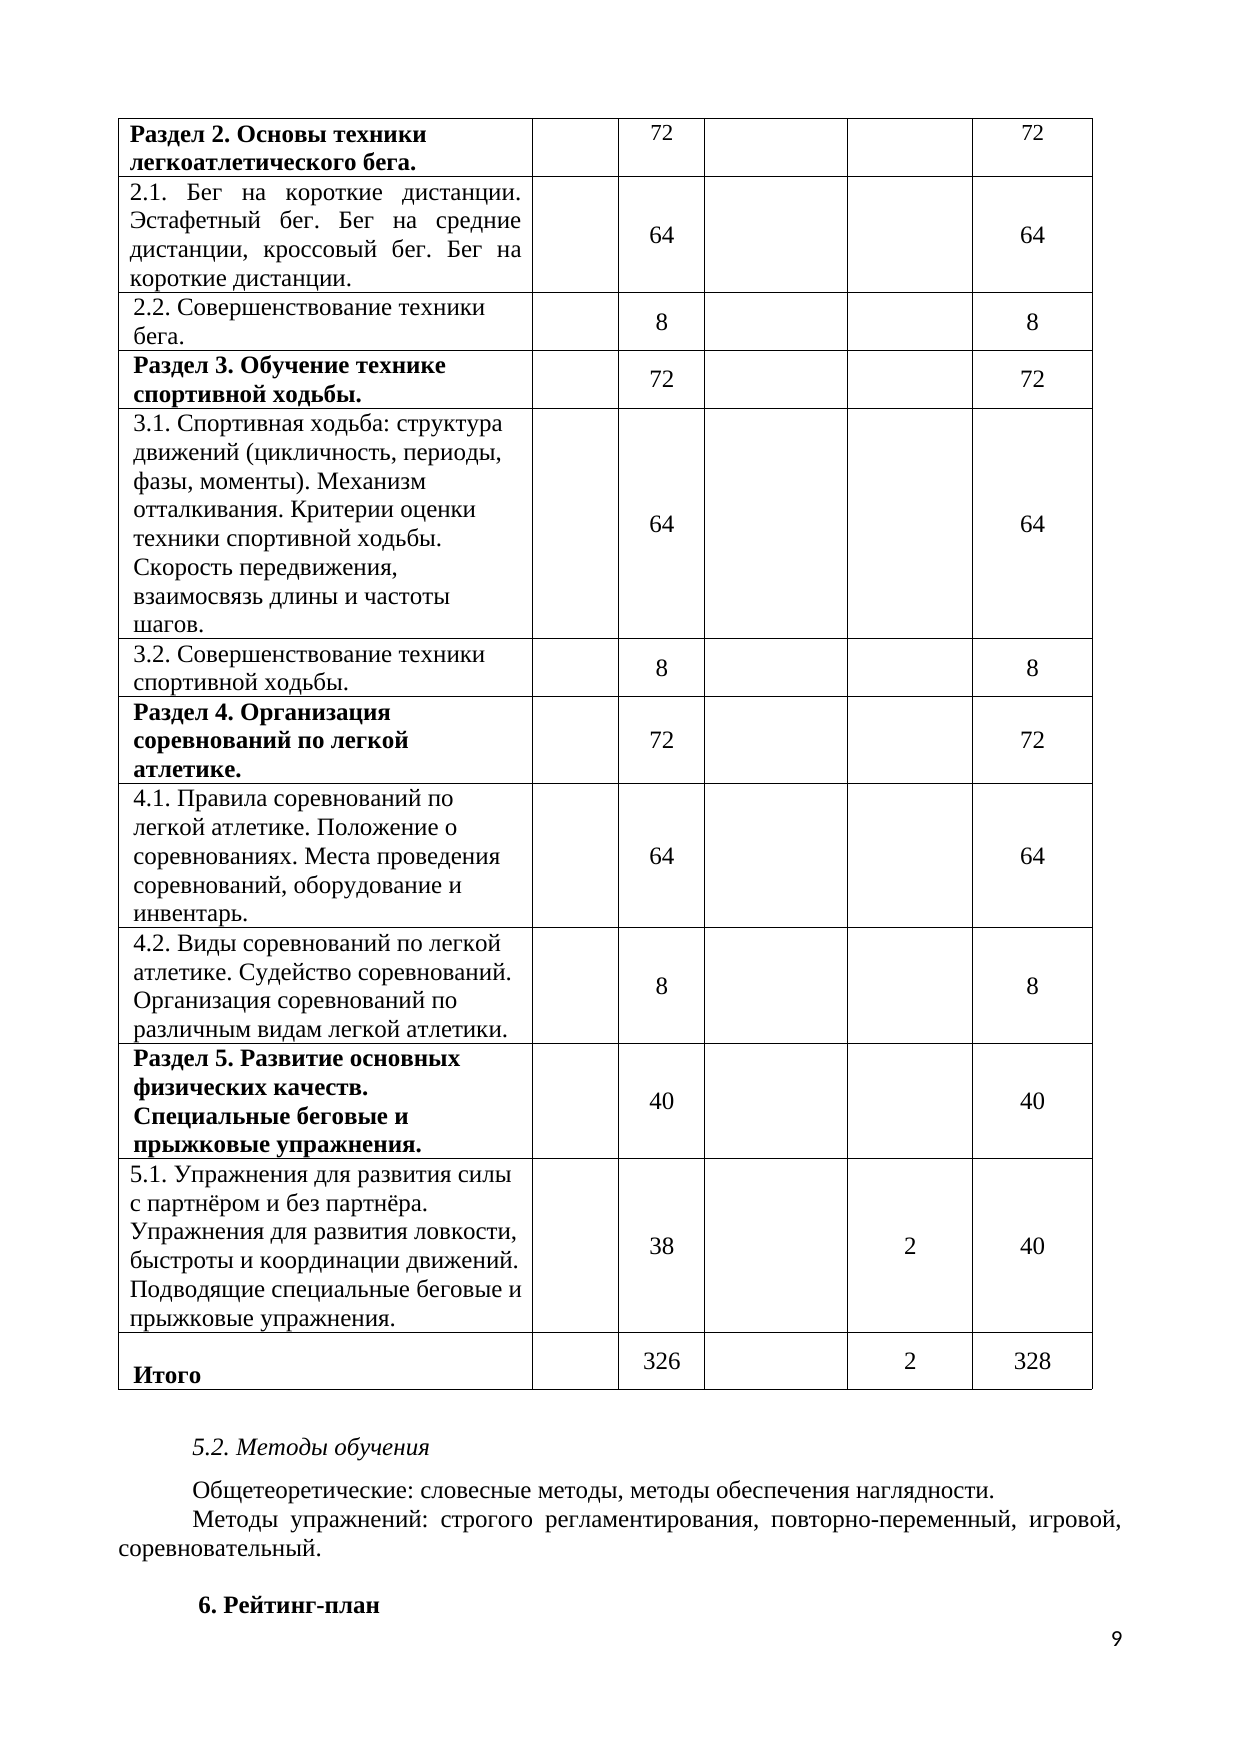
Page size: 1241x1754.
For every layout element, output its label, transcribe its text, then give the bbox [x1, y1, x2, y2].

table_cell [705, 351, 847, 408]
table_cell [705, 639, 847, 696]
table_cell 2.2. Совершенствование техники бега. [119, 293, 532, 350]
table_cell [848, 697, 972, 783]
table_cell [533, 177, 618, 292]
table_cell [848, 351, 972, 408]
table_cell 3.2. Совершенствование техники спортивной ходьбы. [119, 639, 532, 696]
table_cell [533, 119, 618, 176]
table_cell 3.1. Спортивная ходьба: структура движений (цикличность, периоды, фазы, моменты). Механизм отталкивания. Критерии оценки техники спортивной ходьбы. Скорость передвижения, взаимосвязь длины и частоты шагов. [119, 409, 532, 638]
table_cell 4.1. Правила соревнований по легкой атлетике. Положение о соревнованиях. Места проведения соревнований, оборудование и инвентарь. [119, 784, 532, 927]
text 6. Рейтинг-план [118, 1590, 1122, 1619]
table_cell 72 [619, 351, 704, 408]
table_cell 8 [973, 928, 1092, 1043]
table_cell 64 [619, 177, 704, 292]
table_cell Раздел 3. Обучение технике спортивной ходьбы. [119, 351, 532, 408]
table_cell [533, 1044, 618, 1158]
table_cell 4.2. Виды соревнований по легкой атлетике. Судейство соревнований. Организация соревнований по различным видам легкой атлетики. [119, 928, 532, 1043]
table_cell [705, 177, 847, 292]
table_cell [705, 1044, 847, 1158]
table_cell 72 [619, 119, 704, 176]
table_cell 40 [619, 1044, 704, 1158]
table_cell [533, 1159, 618, 1331]
table_cell [705, 119, 847, 176]
table_cell 5.1. Упражнения для развития силы с партнёром и без партнёра. Упражнения для развития ловкости, быстроты и координации движений. Подводящие специальные беговые и прыжковые упражнения. [119, 1159, 532, 1331]
table_cell 64 [973, 409, 1092, 638]
table_cell [705, 697, 847, 783]
table_cell [705, 1333, 847, 1389]
table_cell 2 [848, 1333, 972, 1389]
table_cell 2.1. Бег на короткие дистанции. Эстафетный бег. Бег на средние дистанции, кроссовый бег. Бег на короткие дистанции. [119, 177, 532, 292]
table_cell [848, 409, 972, 638]
table_cell [705, 409, 847, 638]
table_cell [848, 119, 972, 176]
table_cell 2 [848, 1159, 972, 1331]
table_cell [705, 293, 847, 350]
table_cell 40 [973, 1159, 1092, 1331]
text 5.2. Методы обучения [118, 1432, 1122, 1461]
table_cell [848, 1044, 972, 1158]
table_cell 64 [973, 177, 1092, 292]
table_cell 8 [973, 639, 1092, 696]
table_cell Раздел 4. Организация соревнований по легкой атлетике. [119, 697, 532, 783]
table_cell 326 [619, 1333, 704, 1389]
table_cell [848, 784, 972, 927]
table_cell [848, 928, 972, 1043]
table_cell 72 [973, 697, 1092, 783]
text Методы упражнений: строгого регламентирования, повторно-переменный, игровой, соревновательный. [118, 1504, 1122, 1562]
table_cell 72 [619, 697, 704, 783]
table_cell [533, 409, 618, 638]
table_cell [533, 351, 618, 408]
table_cell 8 [973, 293, 1092, 350]
table_cell 38 [619, 1159, 704, 1331]
table_cell 8 [619, 639, 704, 696]
table_cell 8 [619, 293, 704, 350]
table_cell [533, 697, 618, 783]
table_cell 64 [619, 784, 704, 927]
table_cell 72 [973, 119, 1092, 176]
table_cell [533, 1333, 618, 1389]
table_cell [848, 293, 972, 350]
table_cell 328 [973, 1333, 1092, 1389]
table_cell [533, 293, 618, 350]
table_cell 8 [619, 928, 704, 1043]
table_cell [705, 784, 847, 927]
table_cell [705, 928, 847, 1043]
table_cell 40 [973, 1044, 1092, 1158]
table_cell Раздел 2. Основы техники легкоатлетического бега. [119, 119, 532, 176]
table_cell [533, 784, 618, 927]
table_cell 64 [619, 409, 704, 638]
table_cell 64 [973, 784, 1092, 927]
table_cell [533, 928, 618, 1043]
text Общетеоретические: словесные методы, методы обеспечения наглядности. [118, 1475, 1122, 1504]
table_cell [848, 177, 972, 292]
table_cell [848, 639, 972, 696]
table_cell Итого [119, 1333, 532, 1389]
table_cell [533, 639, 618, 696]
table_cell Раздел 5. Развитие основных физических качеств. Специальные беговые и прыжковые упражнения. [119, 1044, 532, 1158]
table_cell 72 [973, 351, 1092, 408]
table_cell [705, 1159, 847, 1331]
